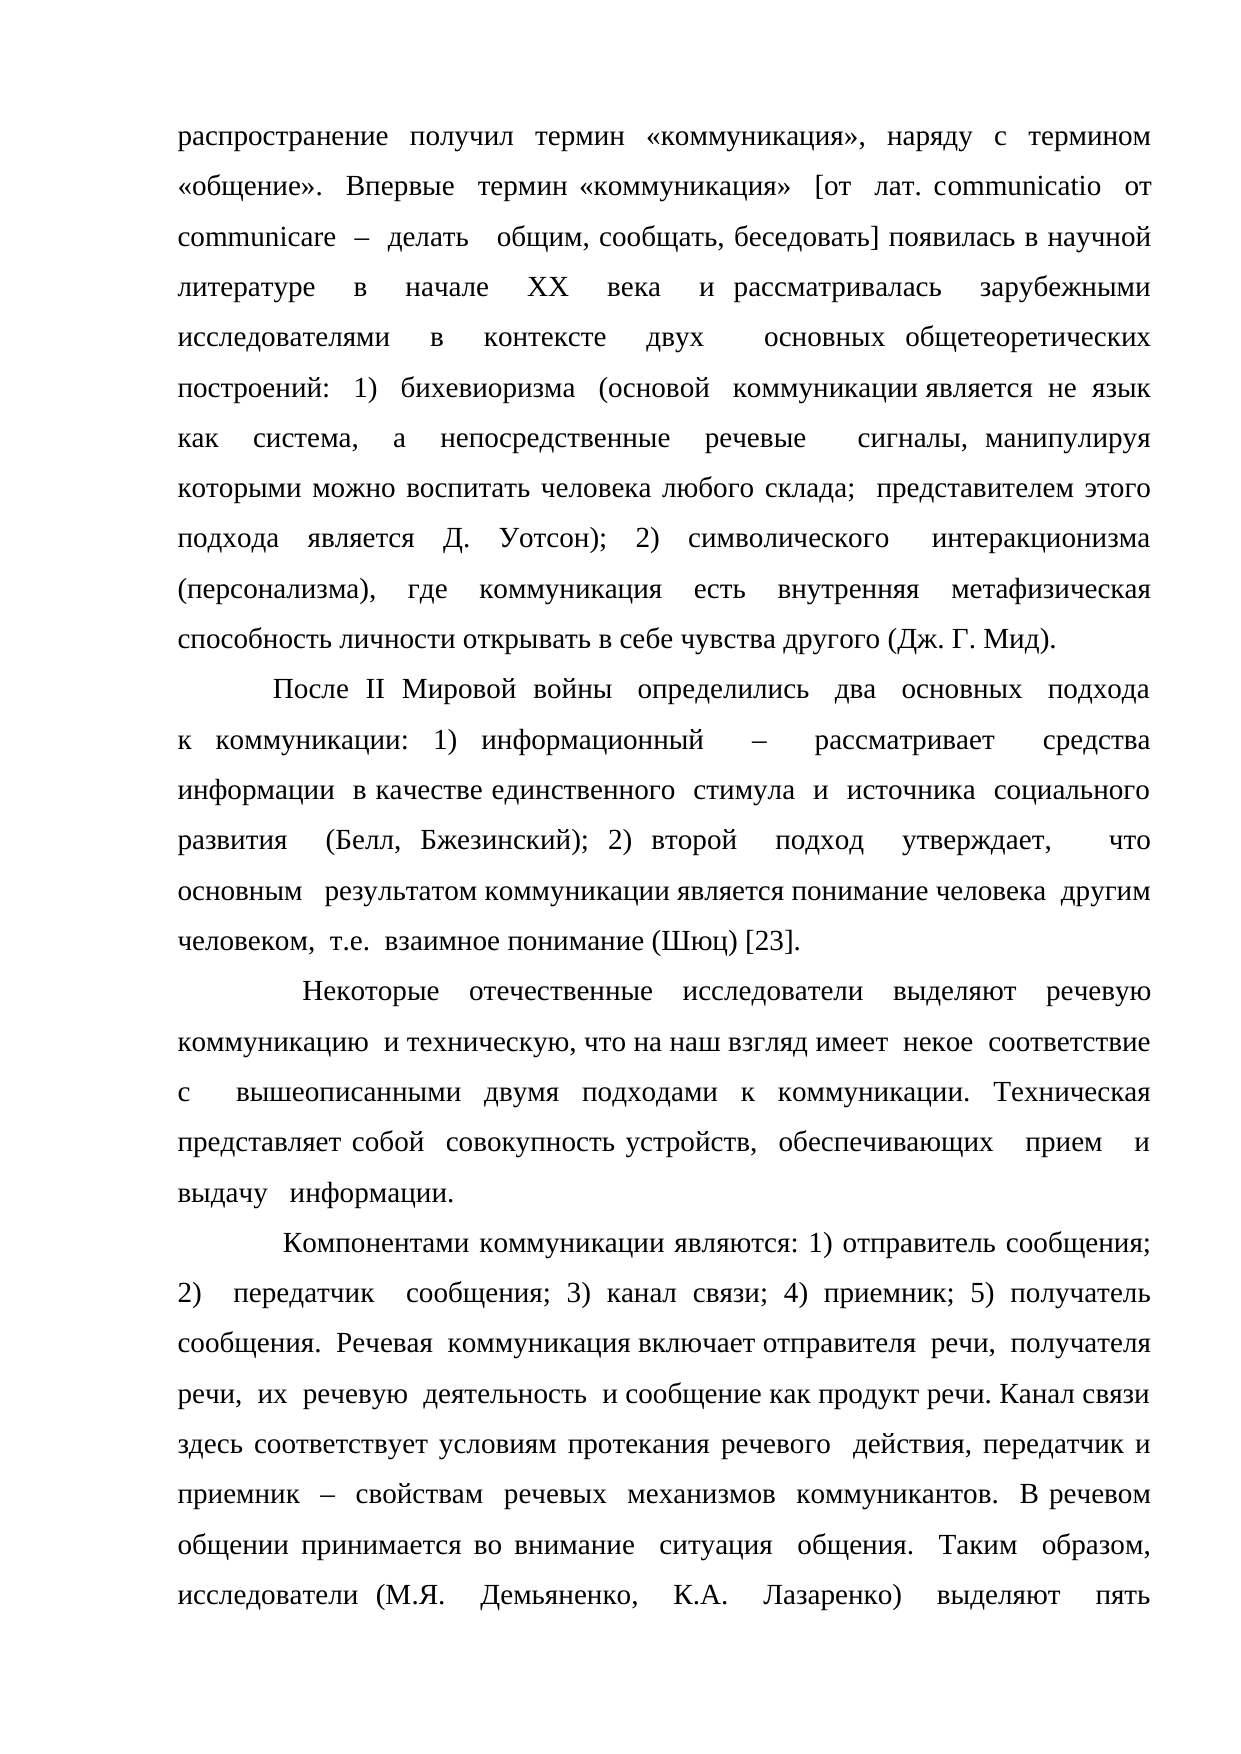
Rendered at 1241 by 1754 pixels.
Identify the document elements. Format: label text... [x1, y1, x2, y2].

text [177, 118, 1152, 655]
text Некоторые отечественные исследователи выделяют речевую коммуникацию и техническую, что на наш взгляд имеет некое соответствие с вышеописанными двумя подходами к коммуникации. Техническая представляет собой совокупность устройств, обеспечивающих прием и выдачу информации. [177, 973, 1152, 1208]
text После II Мировой войны определились два основных подхода к коммуникации: 1) информационный – рассматривает средства информации в качестве единственного стимула и источника социального развития (Белл, Бжезинский); 2) второй подход утверждает, что основным результатом коммуникации является понимание человека другим человеком, т.е. взаимное понимание (Шюц) [23]. [177, 672, 1152, 957]
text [177, 1225, 1152, 1611]
